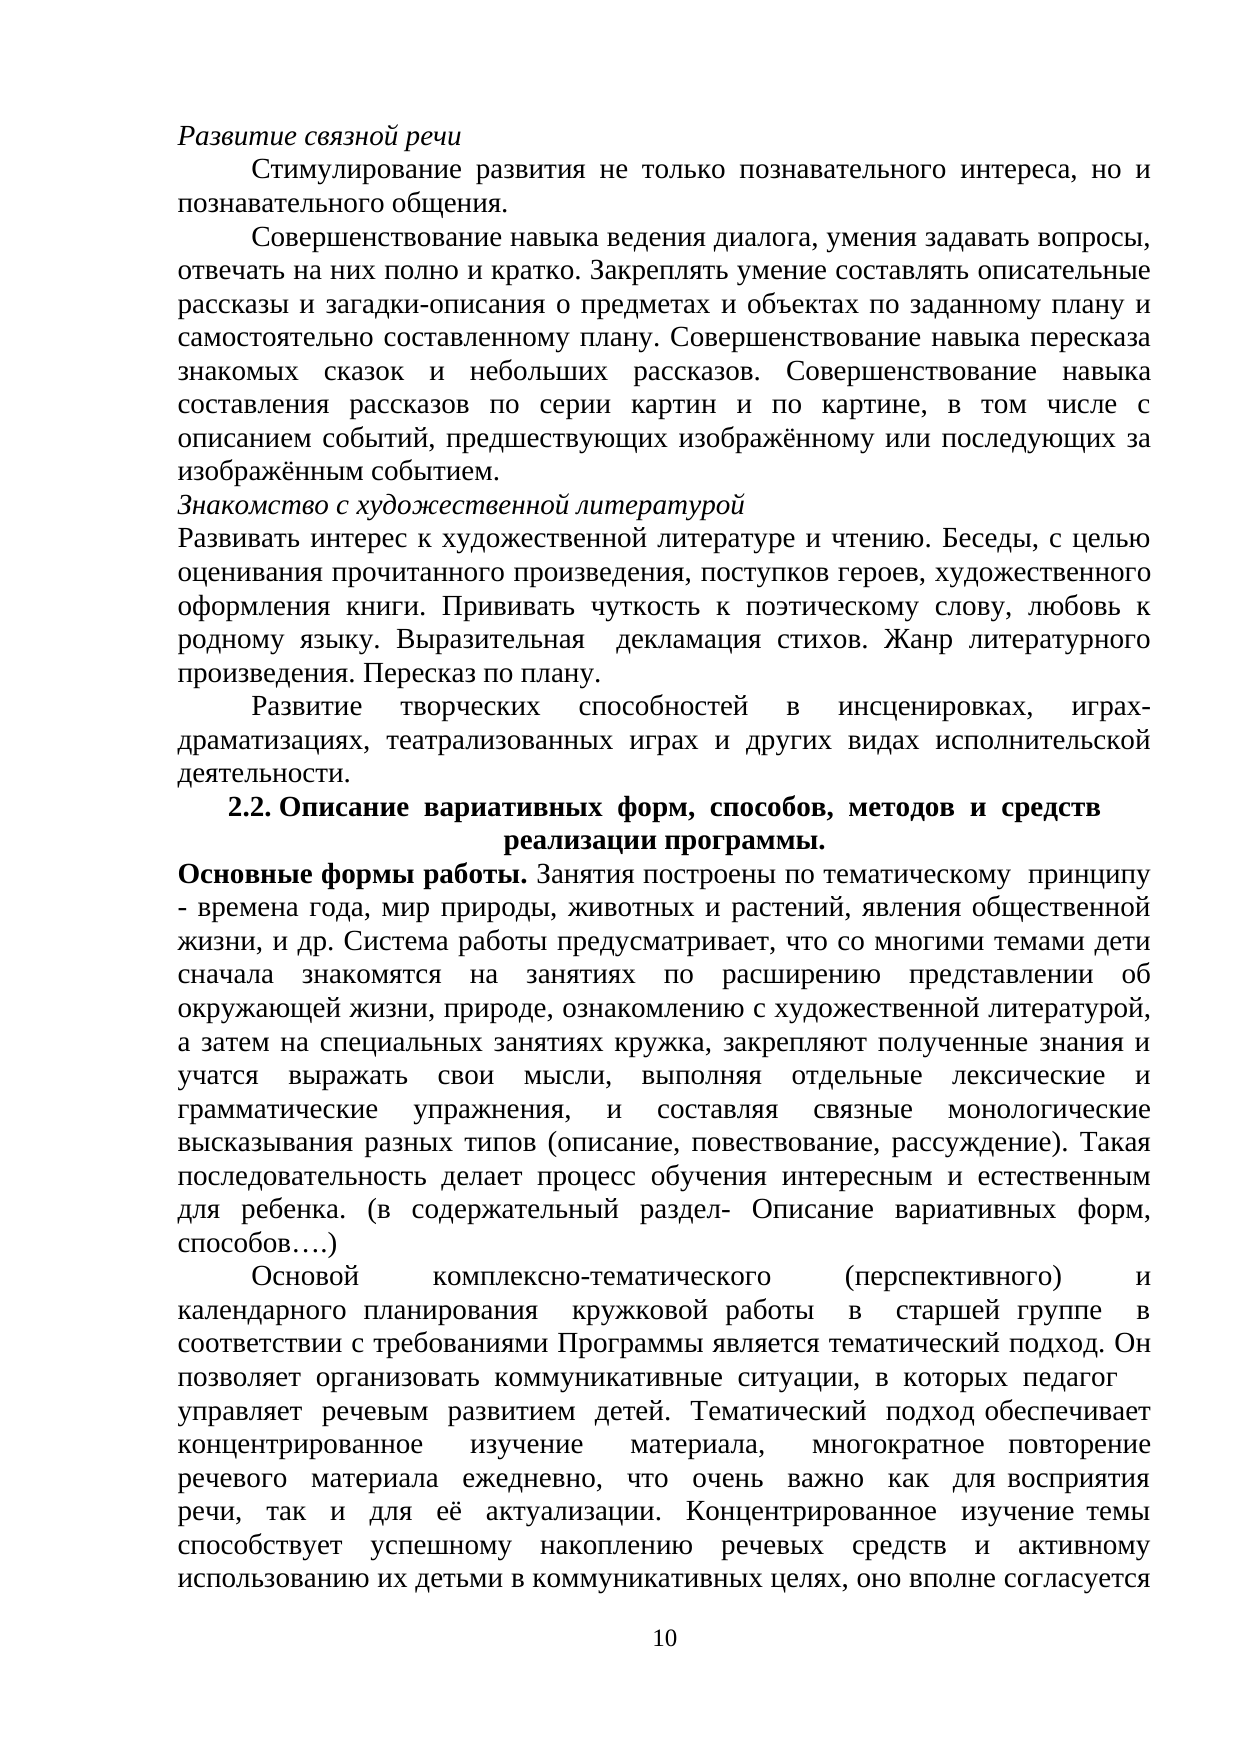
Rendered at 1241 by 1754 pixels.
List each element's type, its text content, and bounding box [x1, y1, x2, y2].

text Стимулирование развития не только познавательного интереса, но и познавательного общения. [177, 152, 1152, 219]
text Знакомство с художественной литературой [177, 487, 1152, 521]
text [177, 1393, 1152, 1594]
text Основные формы работы. Занятия построены по тематическому принципу - времена года, мир природы, животных и растений, явления общественной жизни, и др. Система работы предусматривает, что со многими темами дети сначала знакомятся на занятиях по расширению представлении об окружающей жизни, природе, ознакомлению с художественной литературой, а затем на специальных занятиях кружка, закрепляют полученные знания и учатся выражать свои мысли, выполняя отдельные лексические и грамматические упражнения, и составляя связные монологические высказывания разных типов (описание, повествование, рассуждение). Такая последовательность делает процесс обучения интересным и естественным для ребенка. (в содержательный раздел- Описание вариативных форм, способов….) [177, 856, 1152, 1258]
text Развитие связной речи [177, 118, 1152, 152]
text Основой комплексно-тематического (перспективного) и календарного планирования кружковой работы в старшей группе в соответствии с требованиями Программы является тематический подход. Он позволяет организовать коммуникативные ситуации, в которых педагог [177, 1258, 1152, 1393]
text 2.2. Описание вариативных форм, способов, методов и средств [177, 789, 1152, 822]
text Развитие творческих способностей в инсценировках, играх- драматизациях, театрализованных играх и других видах исполнительской деятельности. [177, 688, 1152, 789]
text реализации программы. [177, 822, 1152, 856]
text Развивать интерес к художественной литературе и чтению. Беседы, с целью оценивания прочитанного произведения, поступков героев, художественного оформления книги. Прививать чуткость к поэтическому слову, любовь к родному языку. Выразительная декламация стихов. Жанр литературного произведения. Пересказ по плану. [177, 521, 1152, 688]
text Совершенствование навыка ведения диалога, умения задавать вопросы, отвечать на них полно и кратко. Закреплять умение составлять описательные рассказы и загадки-описания о предметах и объектах по заданному плану и самостоятельно составленному плану. Совершенствование навыка пересказа знакомых сказок и небольших рассказов. Совершенствование навыка составления рассказов по серии картин и по картине, в том числе с описанием событий, предшествующих изображённому или последующих за изображённым событием. [177, 219, 1152, 487]
